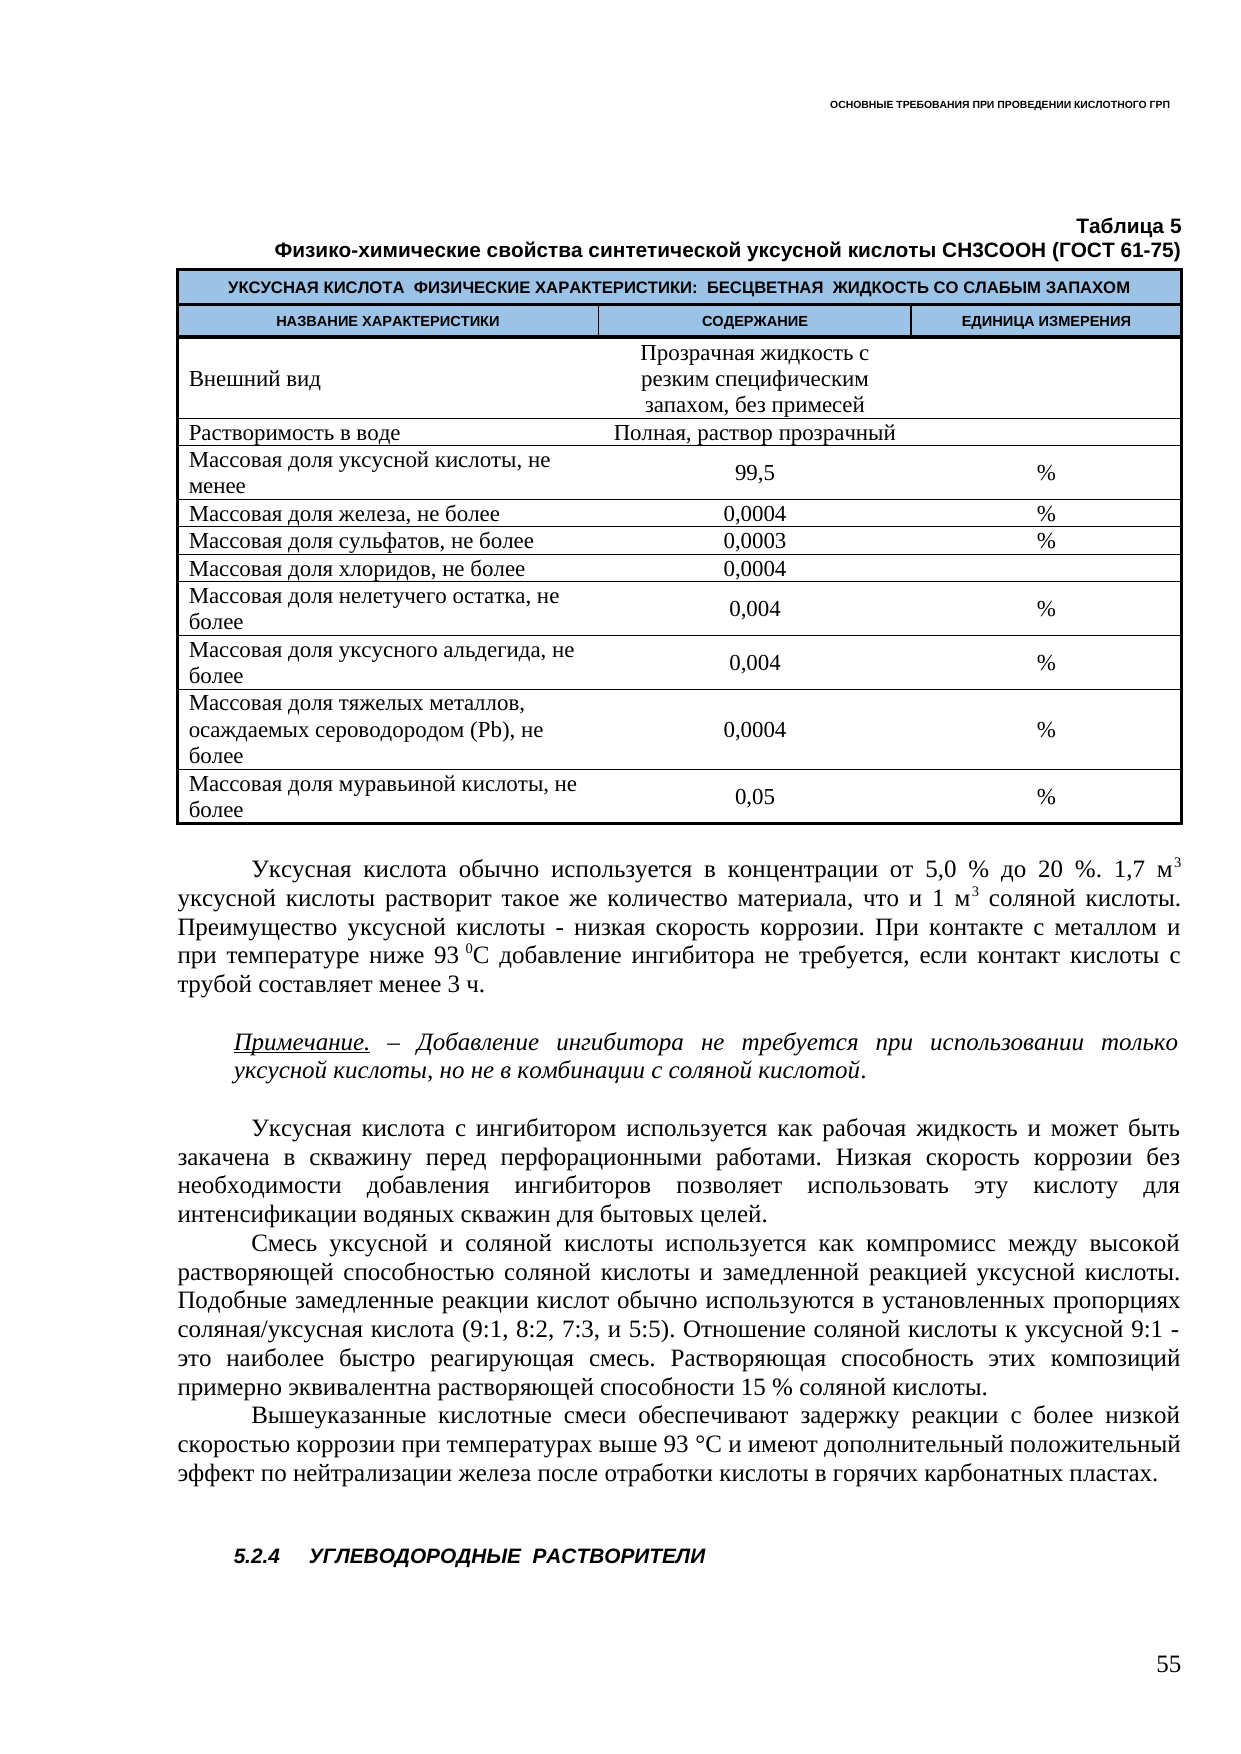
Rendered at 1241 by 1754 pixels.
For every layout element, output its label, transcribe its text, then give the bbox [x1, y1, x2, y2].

table_cell 0,004 [598, 636, 911, 688]
table_cell Прозрачная жидкость с резким специфическим запахом, без примесей [598, 339, 911, 418]
table_cell Полная, раствор прозрачный [598, 419, 911, 445]
table_cell % [911, 527, 1180, 553]
table_cell % [911, 690, 1180, 768]
table_cell Массовая доля уксусного альдегида, не более [179, 636, 598, 688]
table_cell 0,004 [598, 582, 911, 635]
table_cell 0,0004 [598, 500, 911, 526]
table_cell Название характеристики [179, 306, 598, 335]
table_cell Массовая доля железа, не более [179, 500, 598, 526]
table_cell % [911, 770, 1180, 822]
table_cell Массовая доля сульфатов, не более [179, 527, 598, 553]
text Таблица 5 [177, 214, 1181, 238]
table_cell Массовая доля уксусной кислоты, не менее [179, 446, 598, 499]
table_cell [911, 339, 1180, 418]
table_cell 99,5 [598, 446, 911, 499]
table_cell Содержание [599, 306, 910, 335]
list углеводородные РАСТВОРИТЕЛИ [233, 1544, 1181, 1568]
text Уксусная кислота обычно используется в концентрации от 5,0 % до 20 %. уксусной кислоты растворит такое же количество материала, что и соляной кислоты. Преимущество уксусной кислоты - низкая скорость коррозии. При контакте с металлом и при температуре ниже 93 0С добавление ингибитора не требуется, если контакт кислоты с трубой составляет менее 3 ч. [177, 854, 1181, 998]
table_header Уксусная кислота Физические характеристики: Бесцветная жидкость со слабым запахом [179, 271, 1180, 303]
table_cell Внешний вид [179, 339, 598, 418]
table_cell 0,0004 [598, 555, 911, 581]
table_cell [911, 419, 1180, 445]
table_cell % [911, 636, 1180, 688]
table_cell Массовая доля муравьиной кислоты, не более [179, 770, 598, 822]
table_cell 0,05 [598, 770, 911, 822]
table_cell 0,0004 [598, 690, 911, 768]
text Смесь уксусной и соляной кислоты используется как компромисс между высокой растворяющей способностью соляной кислоты и замедленной реакцией уксусной кислоты. Подобные замедленные реакции кислот обычно используются в установленных пропорциях соляная/уксусная кислота (9:1, 8:2, 7:3, и 5:5). Отношение соляной кислоты к уксусной 9:1 - это наиболее быстро реагирующая смесь. Растворяющая способность этих композиций примерно эквивалентна растворяющей способности 15 % соляной кислоты. [177, 1228, 1181, 1400]
text Уксусная кислота с ингибитором используется как рабочая жидкость и может быть закачена в скважину перед перфорационными работами. Низкая скорость коррозии без необходимости добавления ингибиторов позволяет использовать эту кислоту для интенсификации водяных скважин для бытовых целей. [177, 1113, 1181, 1228]
table_cell Массовая доля хлоридов, не более [179, 555, 598, 581]
text Примечание. – Добавление ингибитора не требуется при использовании только уксусной кислоты, но не в комбинации с соляной кислотой. [233, 1027, 1181, 1084]
table_cell % [911, 582, 1180, 635]
table_cell Массовая доля нелетучего остатка, не более [179, 582, 598, 635]
table_cell Единица измерения [912, 306, 1180, 335]
text Физико-химические свойства синтетической уксусной кислоты CH3COOH (ГОСТ 61-75) [177, 238, 1181, 262]
table_cell Растворимость в воде [179, 419, 598, 445]
text Вышеуказанные кислотные смеси обеспечивают задержку реакции с более низкой скоростью коррозии при температурах выше 93 °С и имеют дополнительный положительный эффект по нейтрализации железа после отработки кислоты в горячих карбонатных пластах. [177, 1400, 1181, 1487]
table_cell Массовая доля тяжелых металлов, осаждаемых сероводородом (Pb), не более [179, 690, 598, 768]
table_cell % [911, 446, 1180, 499]
table_cell [911, 555, 1180, 581]
table_cell 0,0003 [598, 527, 911, 553]
table_cell % [911, 500, 1180, 526]
